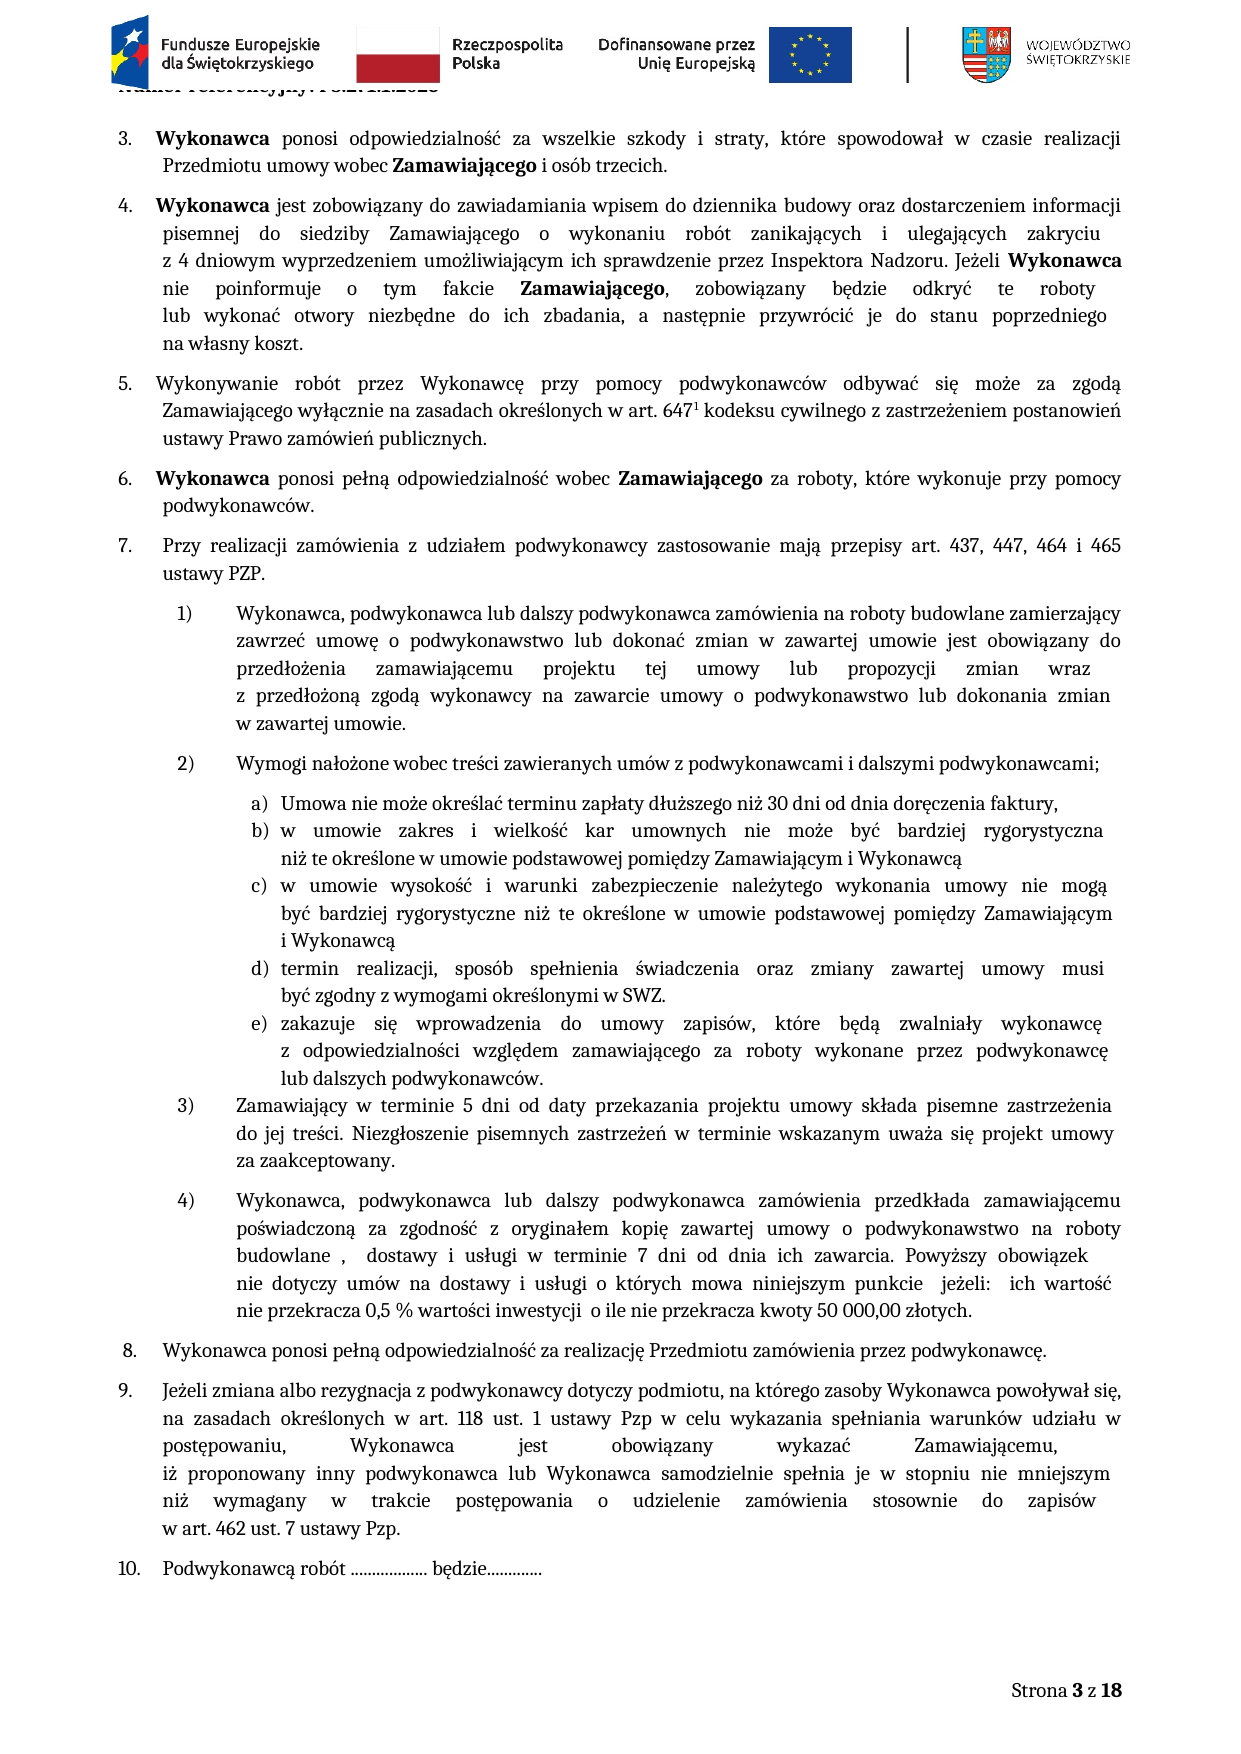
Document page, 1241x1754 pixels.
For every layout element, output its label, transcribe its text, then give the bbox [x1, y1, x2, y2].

title 1) Wykonawca, podwykonawca lub dalszy podwykonawca zamówienia na roboty budowlane zamierzający zawrzeć umowę o podwykonawstwo lub dokonać zmian w zawartej umowie jest obowiązany do przedłożenia zamawiającemu projektu tej umowy lub propozycji zmian wraz z przedłożoną zgodą wykonawcy na zawarcie umowy o podwykonawstwo lub dokonania zmian w zawartej umowie. [177, 602, 1122, 736]
list Umowa nie może określać terminu zapłaty dłuższego niż 30 dni od dnia doręczenia faktury, [251, 792, 1122, 816]
title 7. Przy realizacji zamówienia z udziałem podwykonawcy zastosowanie mają przepisy art. 437, 447, 464 i 465 ustawy PZP. [118, 534, 1122, 586]
title 2) Wymogi nałożone wobec treści zawieranych umów z podwykonawcami i dalszymi podwykonawcami; [177, 752, 1122, 776]
title 8. Wykonawca ponosi pełną odpowiedzialność za realizację Przedmiotu zamówienia przez podwykonawcę. [118, 1339, 1122, 1363]
list w umowie zakres i wielkość kar umownych nie może być bardziej rygorystyczna niż te określone w umowie podstawowej pomiędzy Zamawiającym i Wykonawcą [251, 819, 1122, 871]
list Wykonywanie robót przez Wykonawcę przy pomocy podwykonawców odbywać się może za zgodą Zamawiającego wyłącznie na zasadach określonych w art. 6471 kodeksu cywilnego z zastrzeżeniem postanowień ustawy Prawo zamówień publicznych. [118, 372, 1122, 451]
list Wykonawca jest zobowiązany do zawiadamiania wpisem do dziennika budowy oraz dostarczeniem informacji pisemnej do siedziby Zamawiającego o wykonaniu robót zanikających i ulegających zakryciu z 4 dniowym wyprzedzeniem umożliwiającym ich sprawdzenie przez Inspektora Nadzoru. Jeżeli Wykonawca nie poinformuje o tym fakcie Zamawiającego, zobowiązany będzie odkryć te roboty lub wykonać otwory niezbędne do ich zbadania, a następnie przywrócić je do stanu poprzedniego na własny koszt. [118, 194, 1122, 356]
list Wykonawca ponosi odpowiedzialność za wszelkie szkody i straty, które spowodował w czasie realizacji Przedmiotu umowy wobec Zamawiającego i osób trzecich. [118, 127, 1122, 178]
title 4) Wykonawca, podwykonawca lub dalszy podwykonawca zamówienia przedkłada zamawiającemu poświadczoną za zgodność z oryginałem kopię zawartej umowy o podwykonawstwo na roboty budowlane , dostawy i usługi w terminie 7 dni od dnia ich zawarcia. Powyższy obowiązek nie dotyczy umów na dostawy i usługi o których mowa niniejszym punkcie jeżeli: ich wartość nie przekracza 0,5 % wartości inwestycji o ile nie przekracza kwoty 50 000,00 złotych. [177, 1189, 1122, 1323]
title 3) Zamawiający w terminie 5 dni od daty przekazania projektu umowy składa pisemne zastrzeżenia do jej treści. Niezgłoszenie pisemnych zastrzeżeń w terminie wskazanym uważa się projekt umowy za zaakceptowany. [177, 1094, 1122, 1173]
picture [96, 11, 1139, 89]
list zakazuje się wprowadzenia do umowy zapisów, które będą zwalniały wykonawcę z odpowiedzialności względem zamawiającego za roboty wykonane przez podwykonawcę lub dalszych podwykonawców. [251, 1012, 1122, 1091]
list termin realizacji, sposób spełnienia świadczenia oraz zmiany zawartej umowy musi być zgodny z wymogami określonymi w SWZ. [251, 957, 1122, 1008]
title Podwykonawcą robót .................. będzie............. [118, 1557, 1122, 1581]
title 9. Jeżeli zmiana albo rezygnacja z podwykonawcy dotyczy podmiotu, na którego zasoby Wykonawca powoływał się, na zasadach określonych w art. 118 ust. 1 ustawy Pzp w celu wykazania spełniania warunków udziału w postępowaniu, Wykonawca jest obowiązany wykazać Zamawiającemu, iż proponowany inny podwykonawca lub Wykonawca samodzielnie spełnia je w stopniu nie mniejszym niż wymagany w trakcie postępowania o udzielenie zamówienia stosownie do zapisów w art. 462 ust. 7 ustawy Pzp. [118, 1379, 1122, 1541]
list Wykonawca ponosi pełną odpowiedzialność wobec Zamawiającego za roboty, które wykonuje przy pomocy podwykonawców. [118, 467, 1122, 518]
list w umowie wysokość i warunki zabezpieczenie należytego wykonania umowy nie mogą być bardziej rygorystyczne niż te określone w umowie podstawowej pomiędzy Zamawiającym i Wykonawcą [251, 874, 1122, 953]
